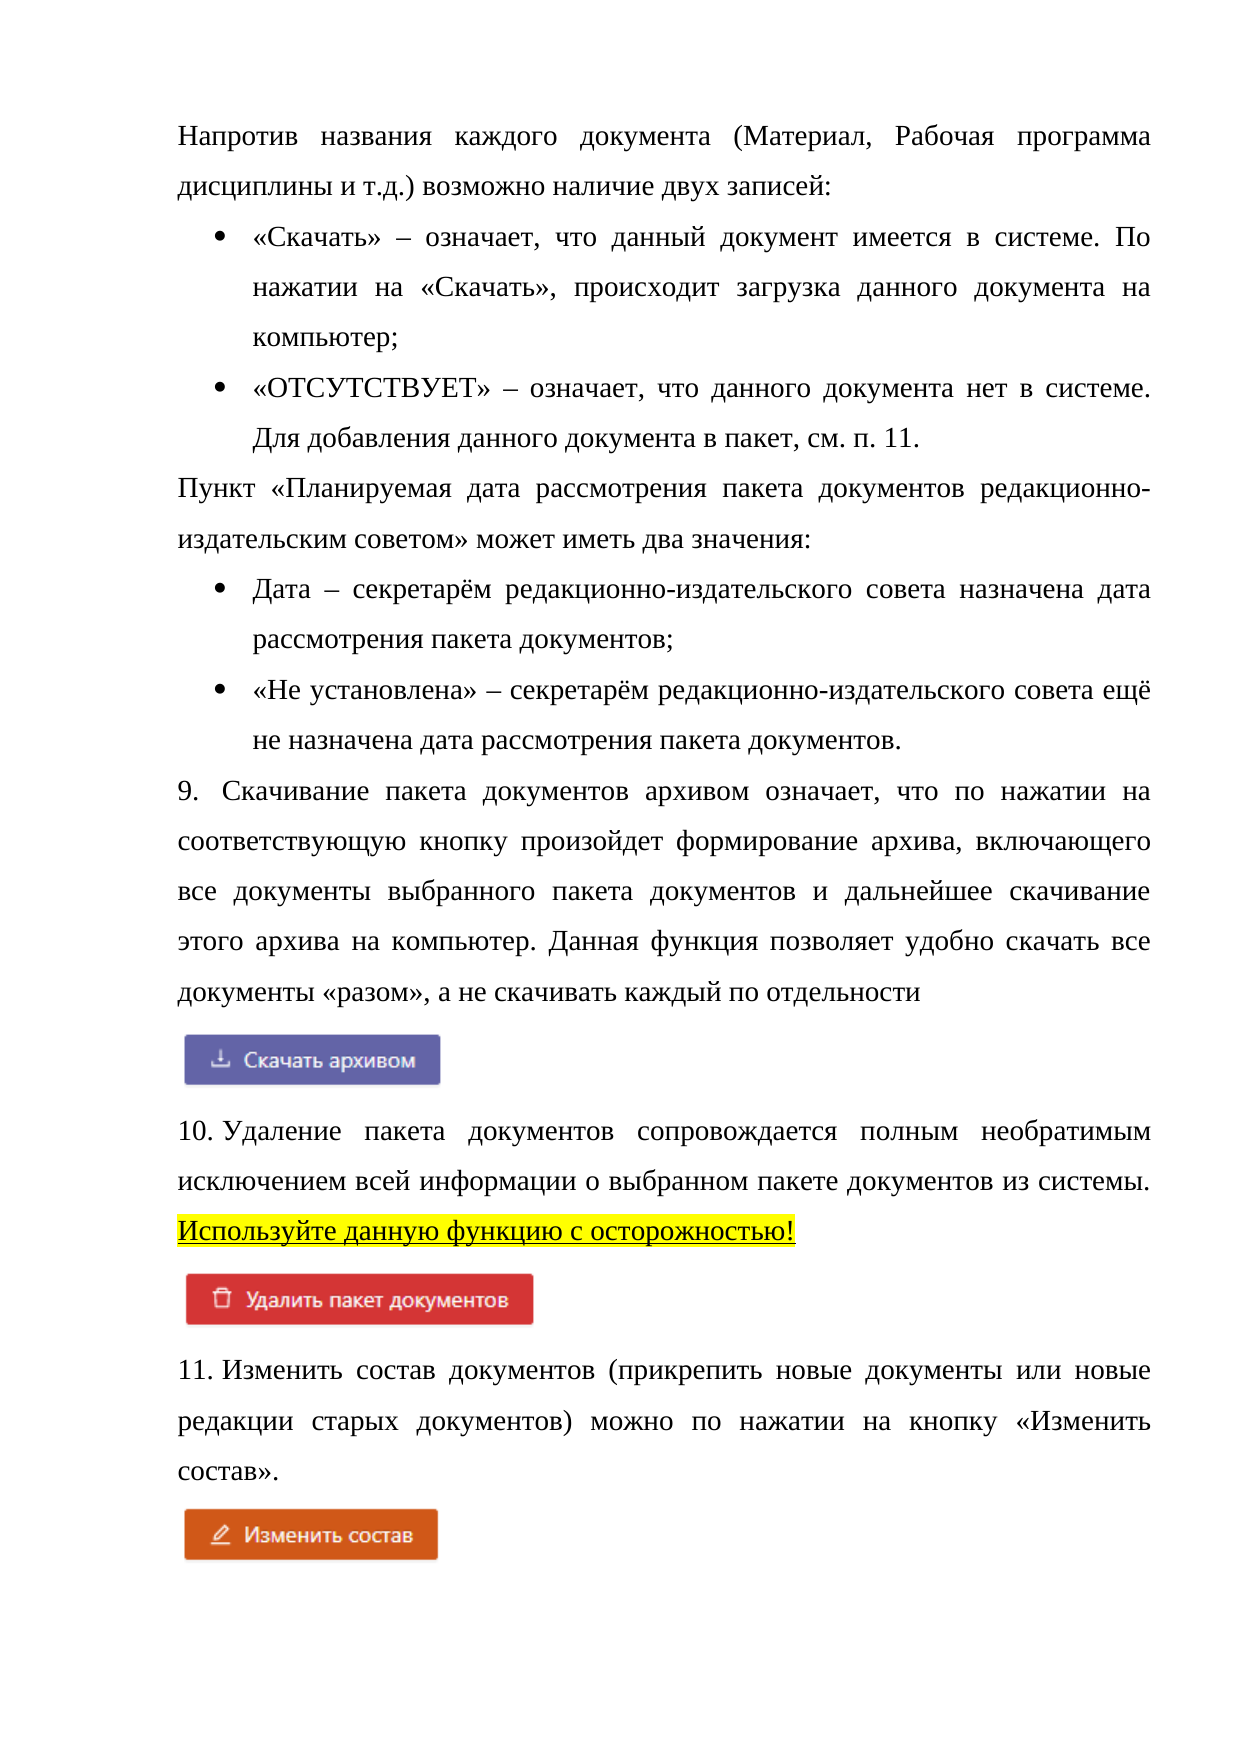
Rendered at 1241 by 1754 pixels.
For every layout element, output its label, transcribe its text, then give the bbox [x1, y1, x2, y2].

list Дата – секретарём редакционно-издательского совета назначена дата рассмотрения пакета документов; [215, 571, 1152, 655]
picture [177, 1263, 543, 1336]
picture [177, 1503, 446, 1568]
list «ОТСУТСТВУЕТ» – означает, что данного документа нет в системе. Для добавления данного документа в пакет, см. п. 11. [215, 370, 1152, 454]
list «Не установлена» – секретарём редакционно-издательского совета ещё не назначена дата рассмотрения пакета документов. [215, 672, 1152, 756]
list Напротив названия каждого документа (Материал, Рабочая программа дисциплины и т.д.) возможно наличие двух записей: [177, 118, 1152, 202]
text Пункт «Планируемая дата рассмотрения пакета документов редакционно-издательским советом» может иметь два значения: [177, 471, 1152, 554]
picture [177, 1024, 449, 1096]
list Удаление пакета документов сопровождается полным необратимым исключением всей информации о выбранном пакете документов из системы. Используйте данную функцию с осторожностью! [177, 1113, 1152, 1247]
list «Скачать» – означает, что данный документ имеется в системе. По нажатии на «Скачать», происходит загрузка данного документа на компьютер; [215, 219, 1152, 353]
list Скачивание пакета документов архивом означает, что по нажатии на соответствующую кнопку произойдет формирование архива, включающего все документы выбранного пакета документов и дальнейшее скачивание этого архива на компьютер. Данная функция позволяет удобно скачать все документы «разом», а не скачивать каждый по отдельности [177, 773, 1152, 1007]
list Изменить состав документов (прикрепить новые документы или новые редакции старых документов) можно по нажатии на кнопку «Изменить состав». [177, 1352, 1152, 1487]
